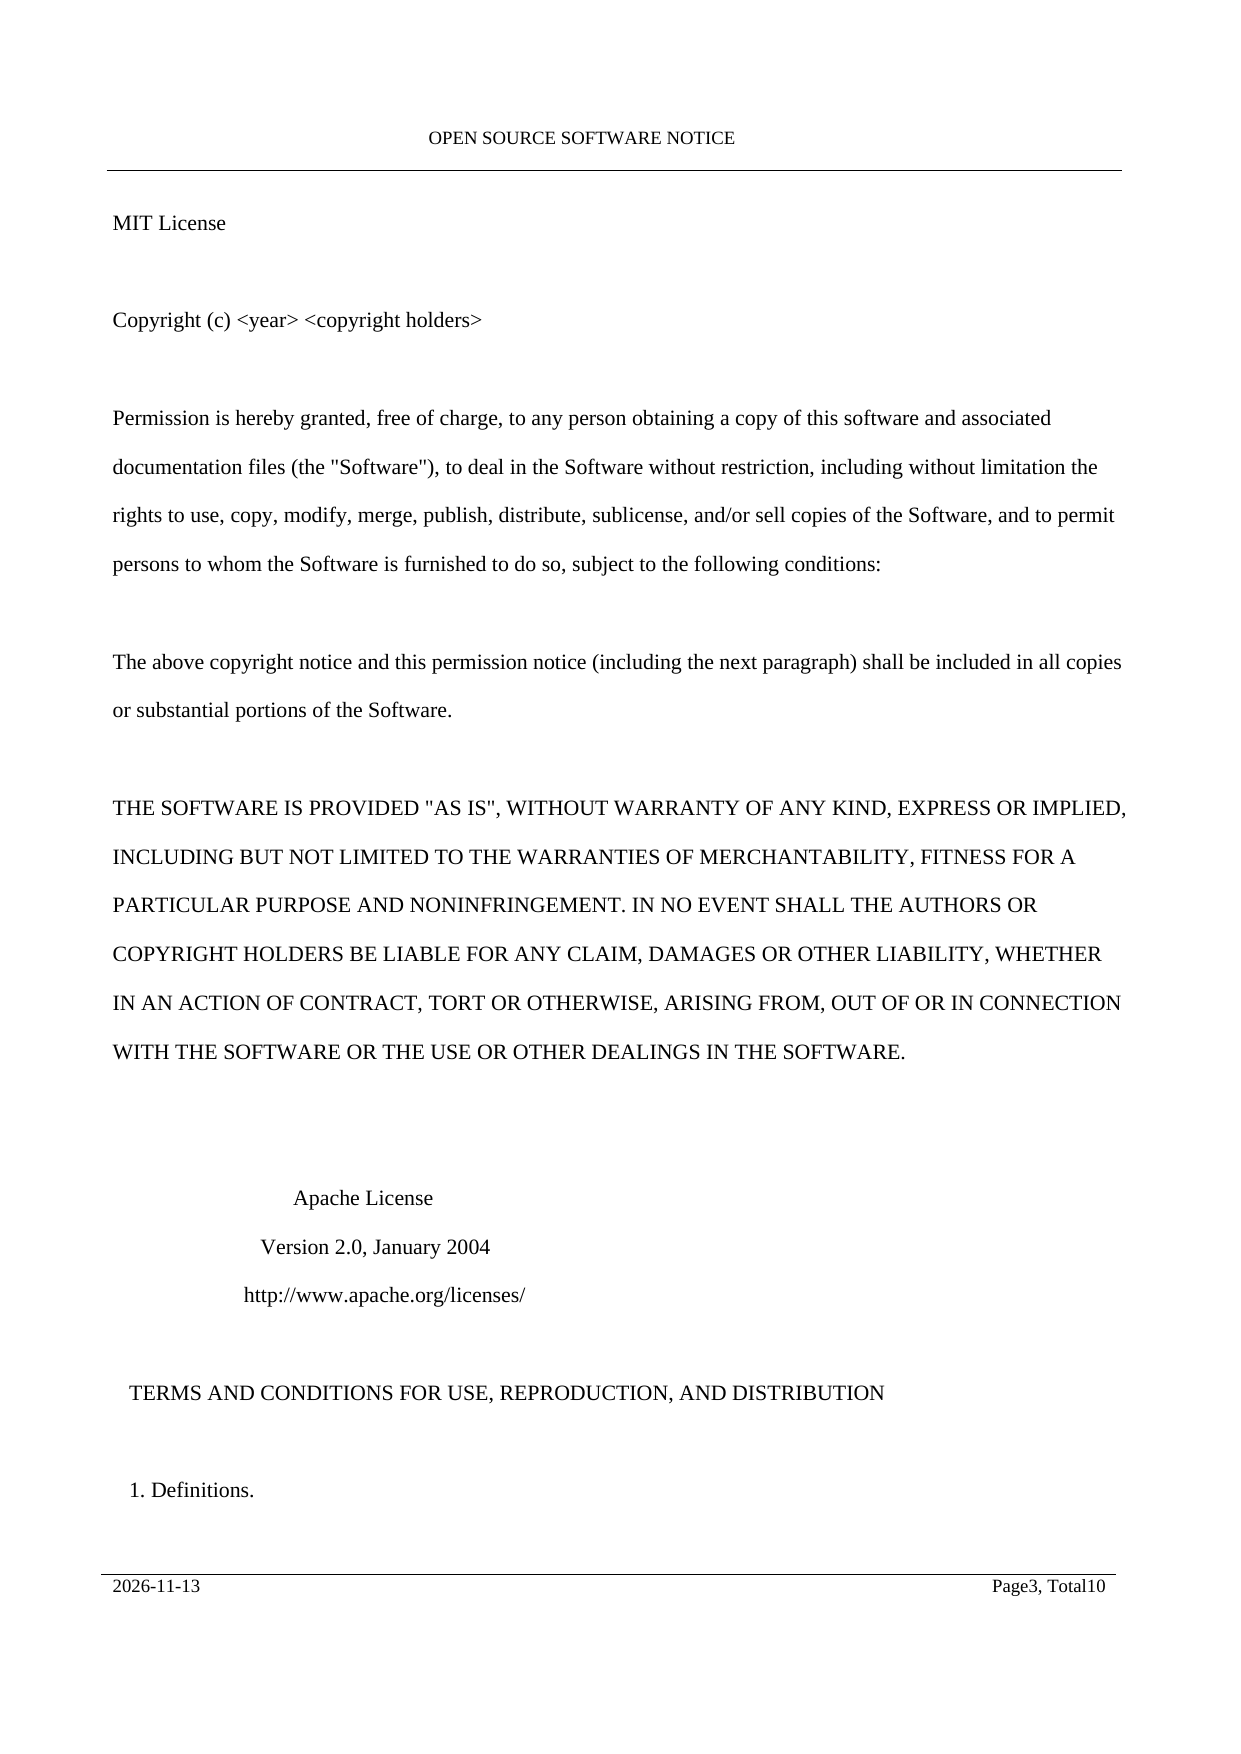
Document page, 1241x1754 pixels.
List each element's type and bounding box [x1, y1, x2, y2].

text [112, 206, 1128, 1506]
